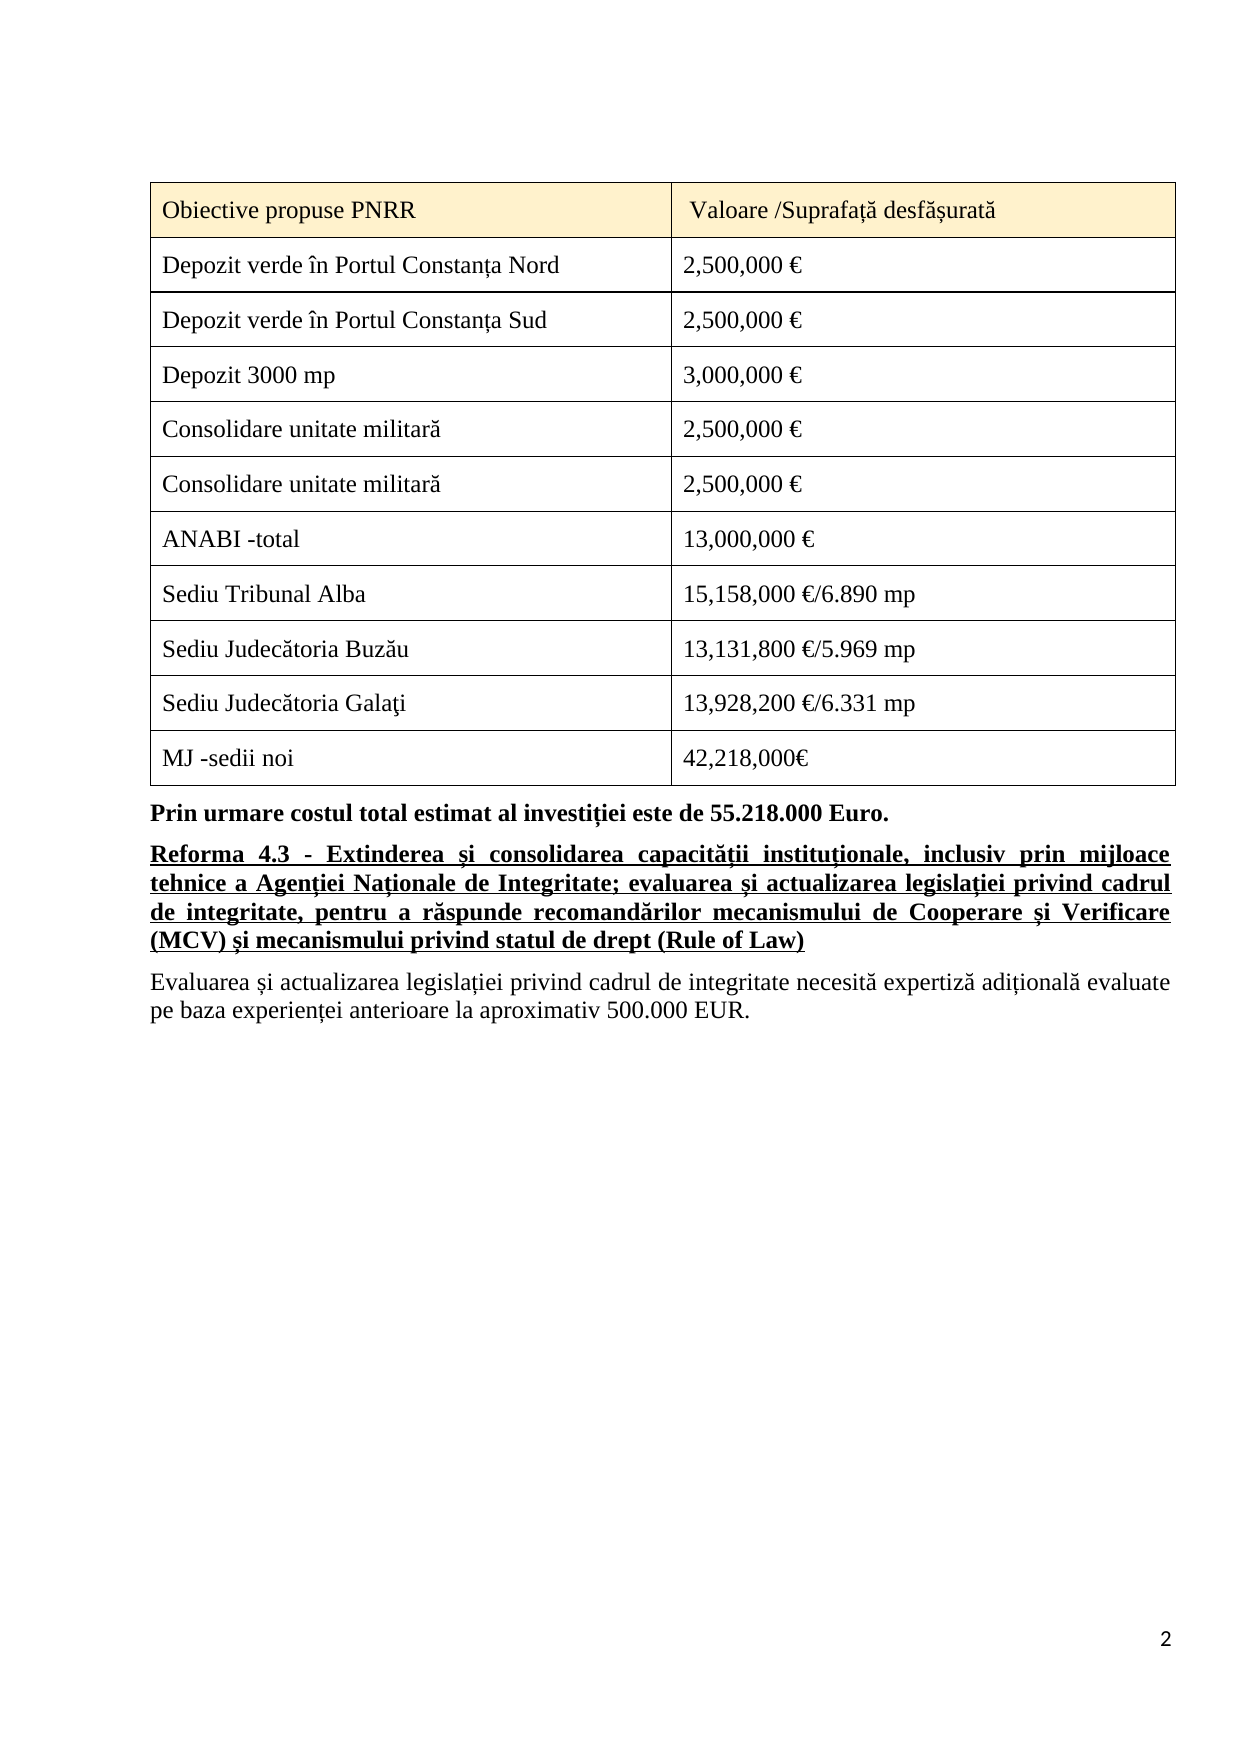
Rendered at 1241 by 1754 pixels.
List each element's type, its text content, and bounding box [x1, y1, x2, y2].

table_cell 13,131,800 €/5.969 mp [672, 621, 1175, 675]
text Reforma 4.3 - Extinderea și consolidarea capacității instituționale, inclusiv prin mijloace tehnice a Agenției Naționale de Integritate; evaluarea și actualizarea legislației privind cadrul de integritate, pentru a răspunde recomandărilor mecanismului de Cooperare și Verificare (MCV) și mecanismului privind statul de drept (Rule of Law) [150, 839, 1172, 893]
table_cell 13,928,200 €/6.331 mp [672, 676, 1175, 730]
table_cell 2,500,000 € [672, 238, 1175, 291]
table_cell 2,500,000 € [672, 402, 1175, 456]
table_cell MJ -sedii noi [151, 731, 671, 784]
text Reforma 4.3 - Extinderea și consolidarea capacității instituționale, inclusiv prin mijloace tehnice a Agenției Naționale de Integritate; evaluarea și actualizarea legislației privind cadrul de integritate, pentru a răspunde recomandărilor mecanismului de Cooperare și Verificare (MCV) și mecanismului privind statul de drept (Rule of Law) [150, 894, 1172, 954]
table_cell 15,158,000 €/6.890 mp [672, 566, 1175, 620]
table_cell Depozit 3000 mp [151, 347, 671, 401]
table_cell Consolidare unitate militară [151, 402, 671, 456]
table_cell Sediu Tribunal Alba [151, 566, 671, 620]
table_cell Sediu Judecătoria Galaţi [151, 676, 671, 730]
table_cell Consolidare unitate militară [151, 457, 671, 511]
table_cell 13,000,000 € [672, 512, 1175, 565]
table_cell Depozit verde în Portul Constanța Nord [151, 238, 671, 291]
table_cell ANABI -total [151, 512, 671, 565]
text Evaluarea și actualizarea legislației privind cadrul de integritate necesită expertiză adițională evaluate pe baza experienței anterioare la aproximativ 500.000 EUR. [150, 967, 1172, 1024]
table_cell Sediu Judecătoria Buzău [151, 621, 671, 675]
table_cell 42,218,000€ [672, 731, 1175, 784]
text Prin urmare costul total estimat al investiției este de 55.218.000 Euro. [150, 798, 1172, 827]
table_cell 2,500,000 € [672, 293, 1175, 346]
table_cell 2,500,000 € [672, 457, 1175, 511]
table_header Obiective propuse PNRR [151, 183, 671, 237]
table_cell Depozit verde în Portul Constanța Sud [151, 293, 671, 346]
table_header Valoare /Suprafață desfășurată [672, 183, 1175, 237]
table_cell 3,000,000 € [672, 347, 1175, 401]
